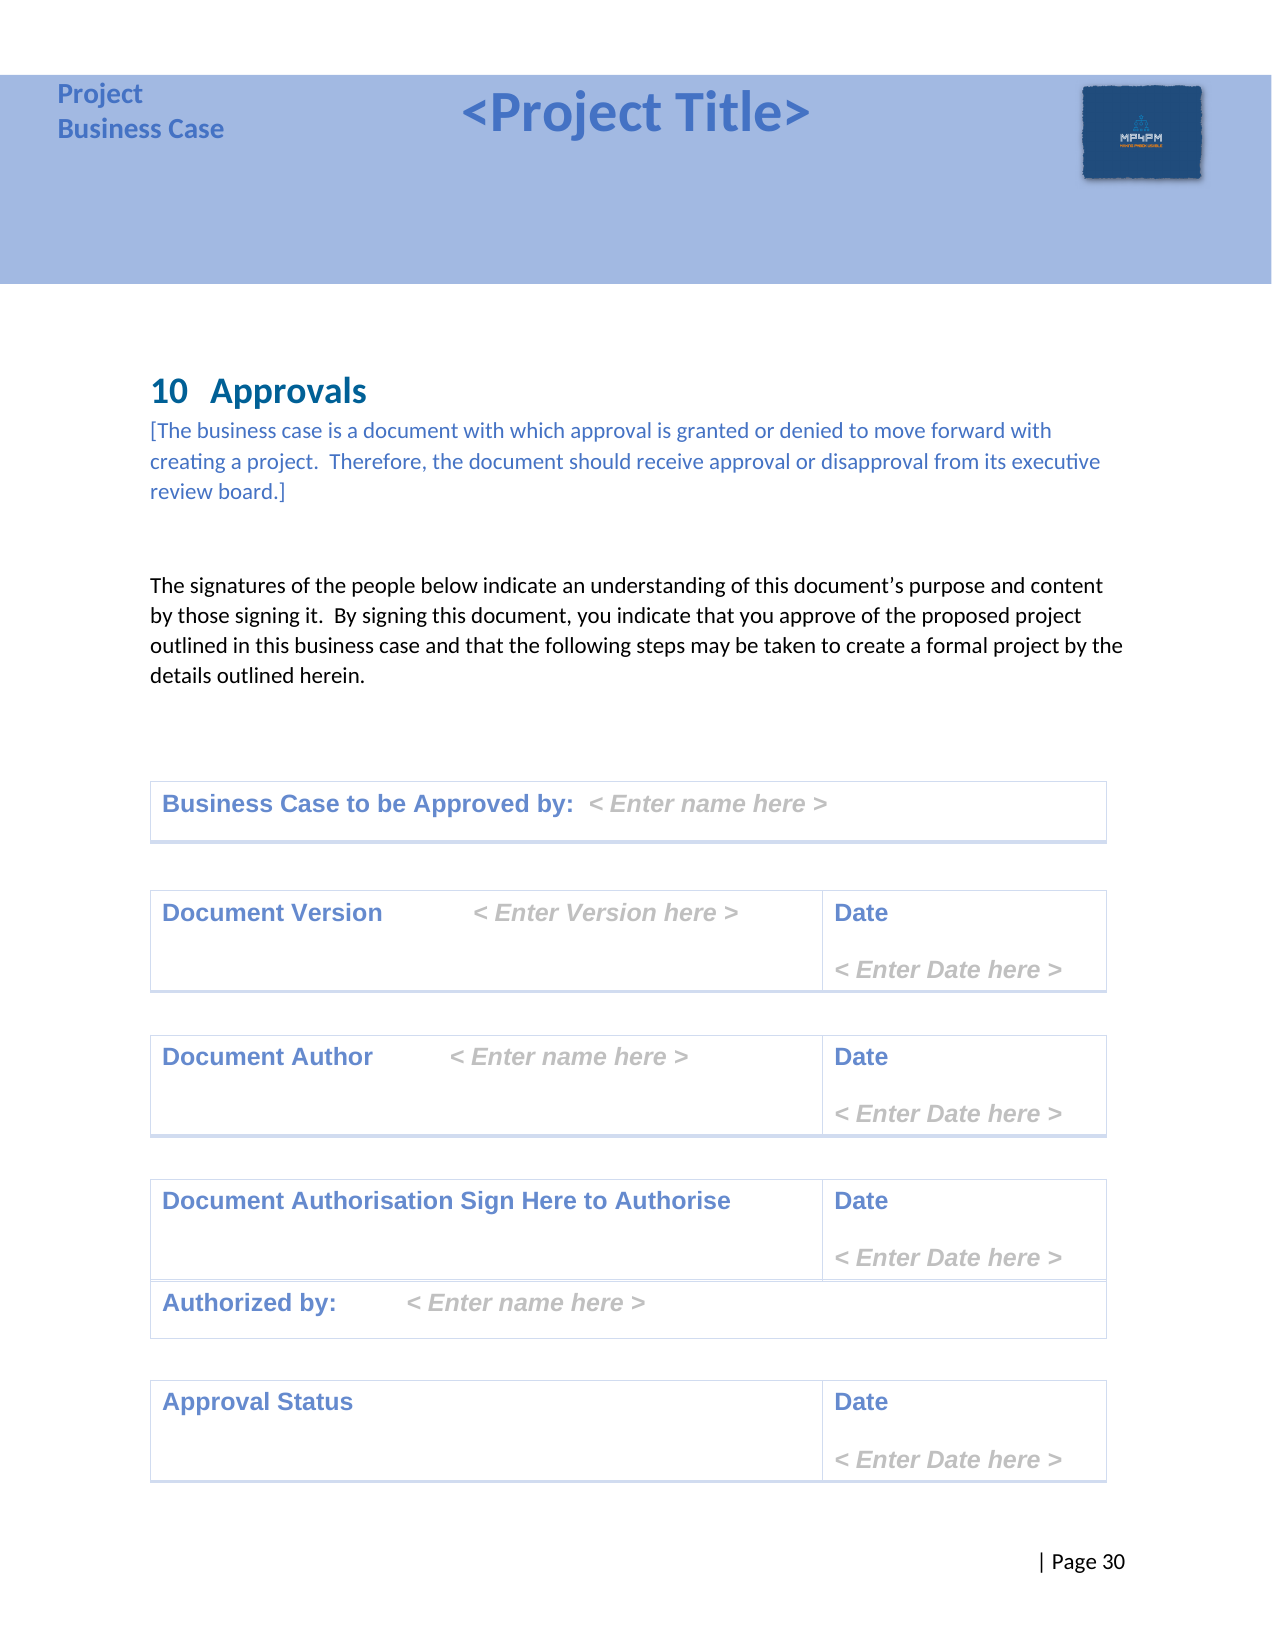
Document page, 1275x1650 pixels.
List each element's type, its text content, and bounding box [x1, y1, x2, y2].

table_header Document Version < Enter Version here > [151, 891, 822, 990]
table_header Document Author < Enter name here > [151, 1036, 822, 1134]
text The signatures of the people below indicate an understanding of this document’s purpose and content by those signing it. By signing this document, you indicate that you approve of the proposed project outlined in this business case and that the following steps may be taken to create a formal project by the details outlined herein. [150, 571, 1125, 720]
picture [1071, 75, 1213, 190]
text [The business case is a document with which approval is granted or denied to move forward with creating a project. Therefore, the document should receive approval or disapproval from its executive review board.] [150, 417, 1125, 505]
subtitle Approvals [150, 367, 1125, 413]
table_header Date < Enter Date here > [823, 891, 1106, 990]
table_header Approval Status [151, 1381, 822, 1479]
table_header Date < Enter Date here > [823, 1381, 1106, 1479]
table_header Date < Enter Date here > [823, 1180, 1106, 1278]
table_header Date < Enter Date here > [823, 1036, 1106, 1134]
table_header Business Case to be Approved by: < Enter name here > [151, 782, 1106, 840]
table_cell Authorized by: < Enter name here > [151, 1282, 1106, 1337]
table_header Document Authorisation Sign Here to Authorise [151, 1180, 822, 1278]
